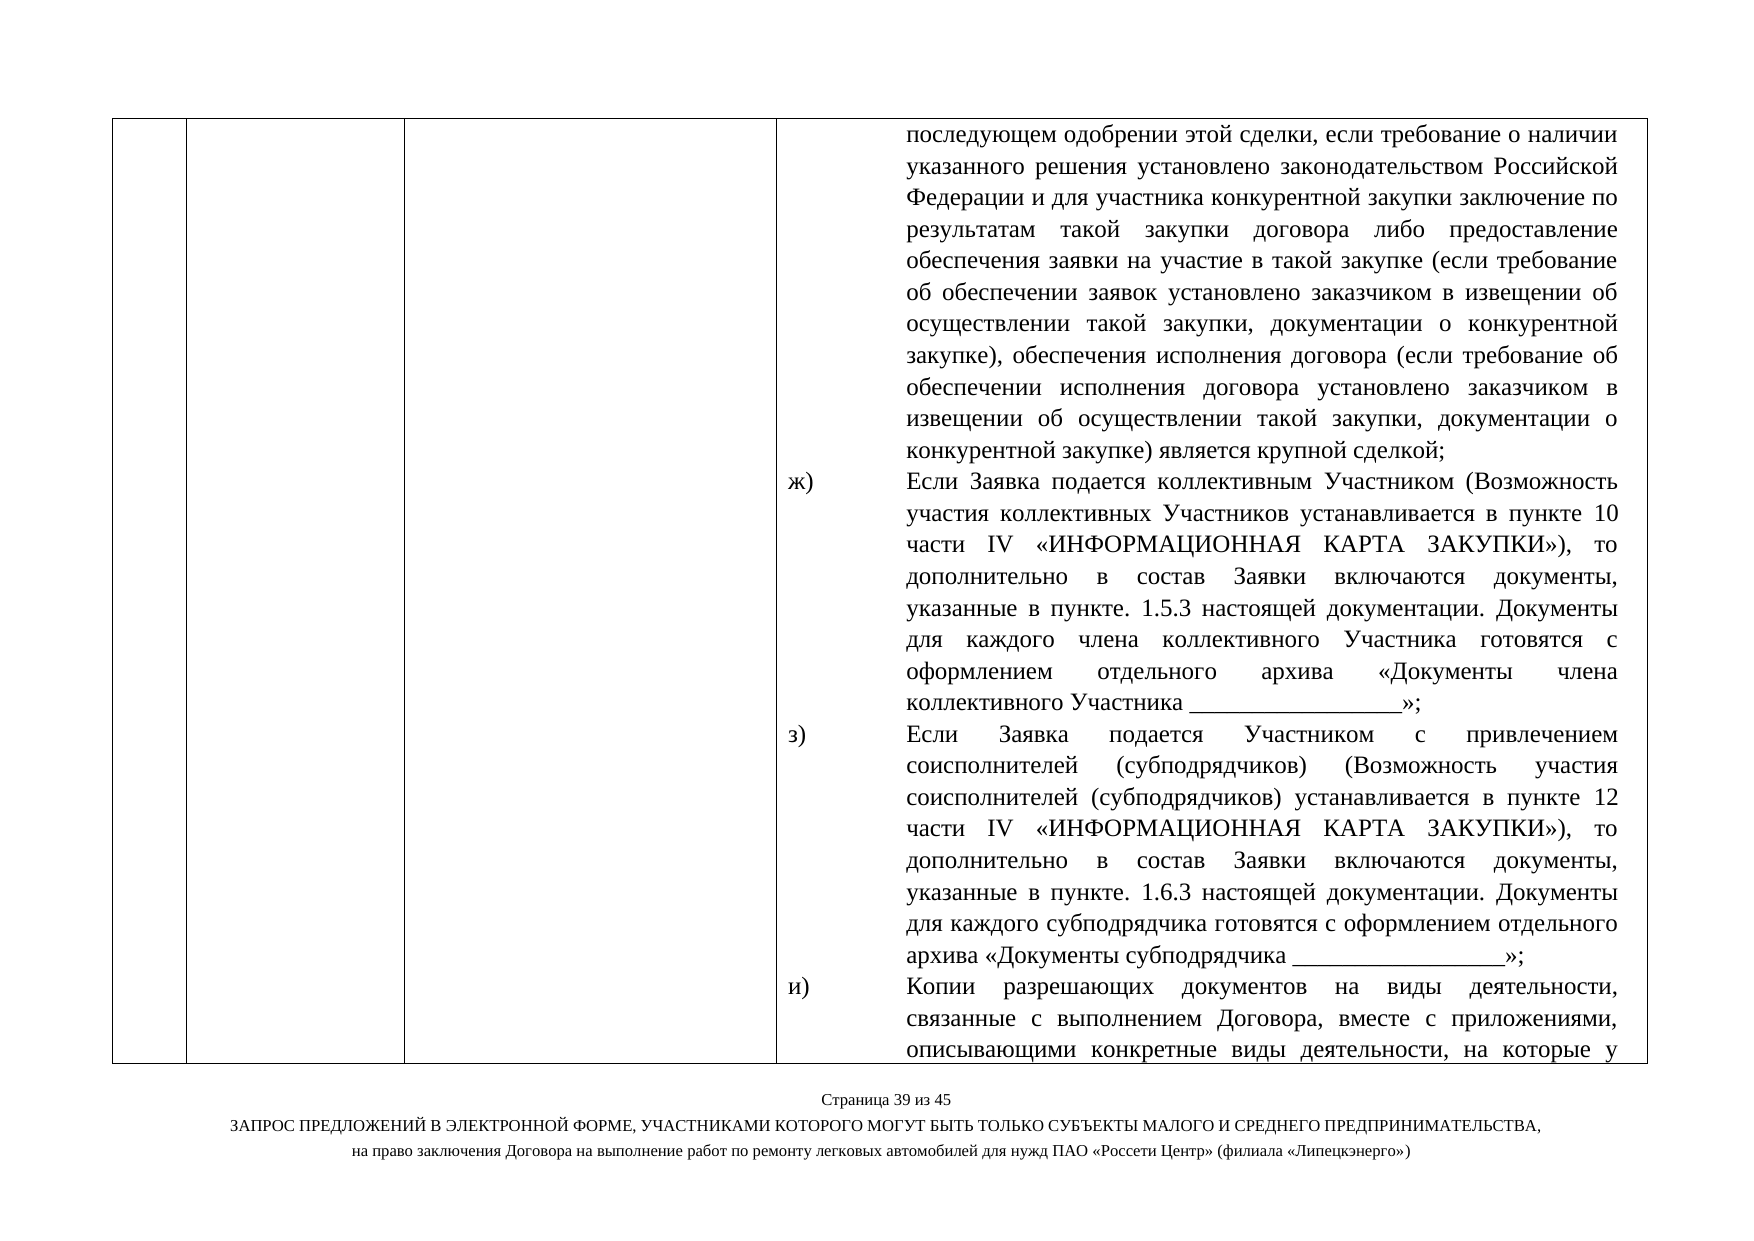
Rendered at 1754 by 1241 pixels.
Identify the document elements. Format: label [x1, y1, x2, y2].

table_cell [777, 119, 1647, 1063]
table_cell [113, 119, 186, 1063]
table_cell [405, 119, 776, 1063]
table_cell [187, 119, 404, 1063]
